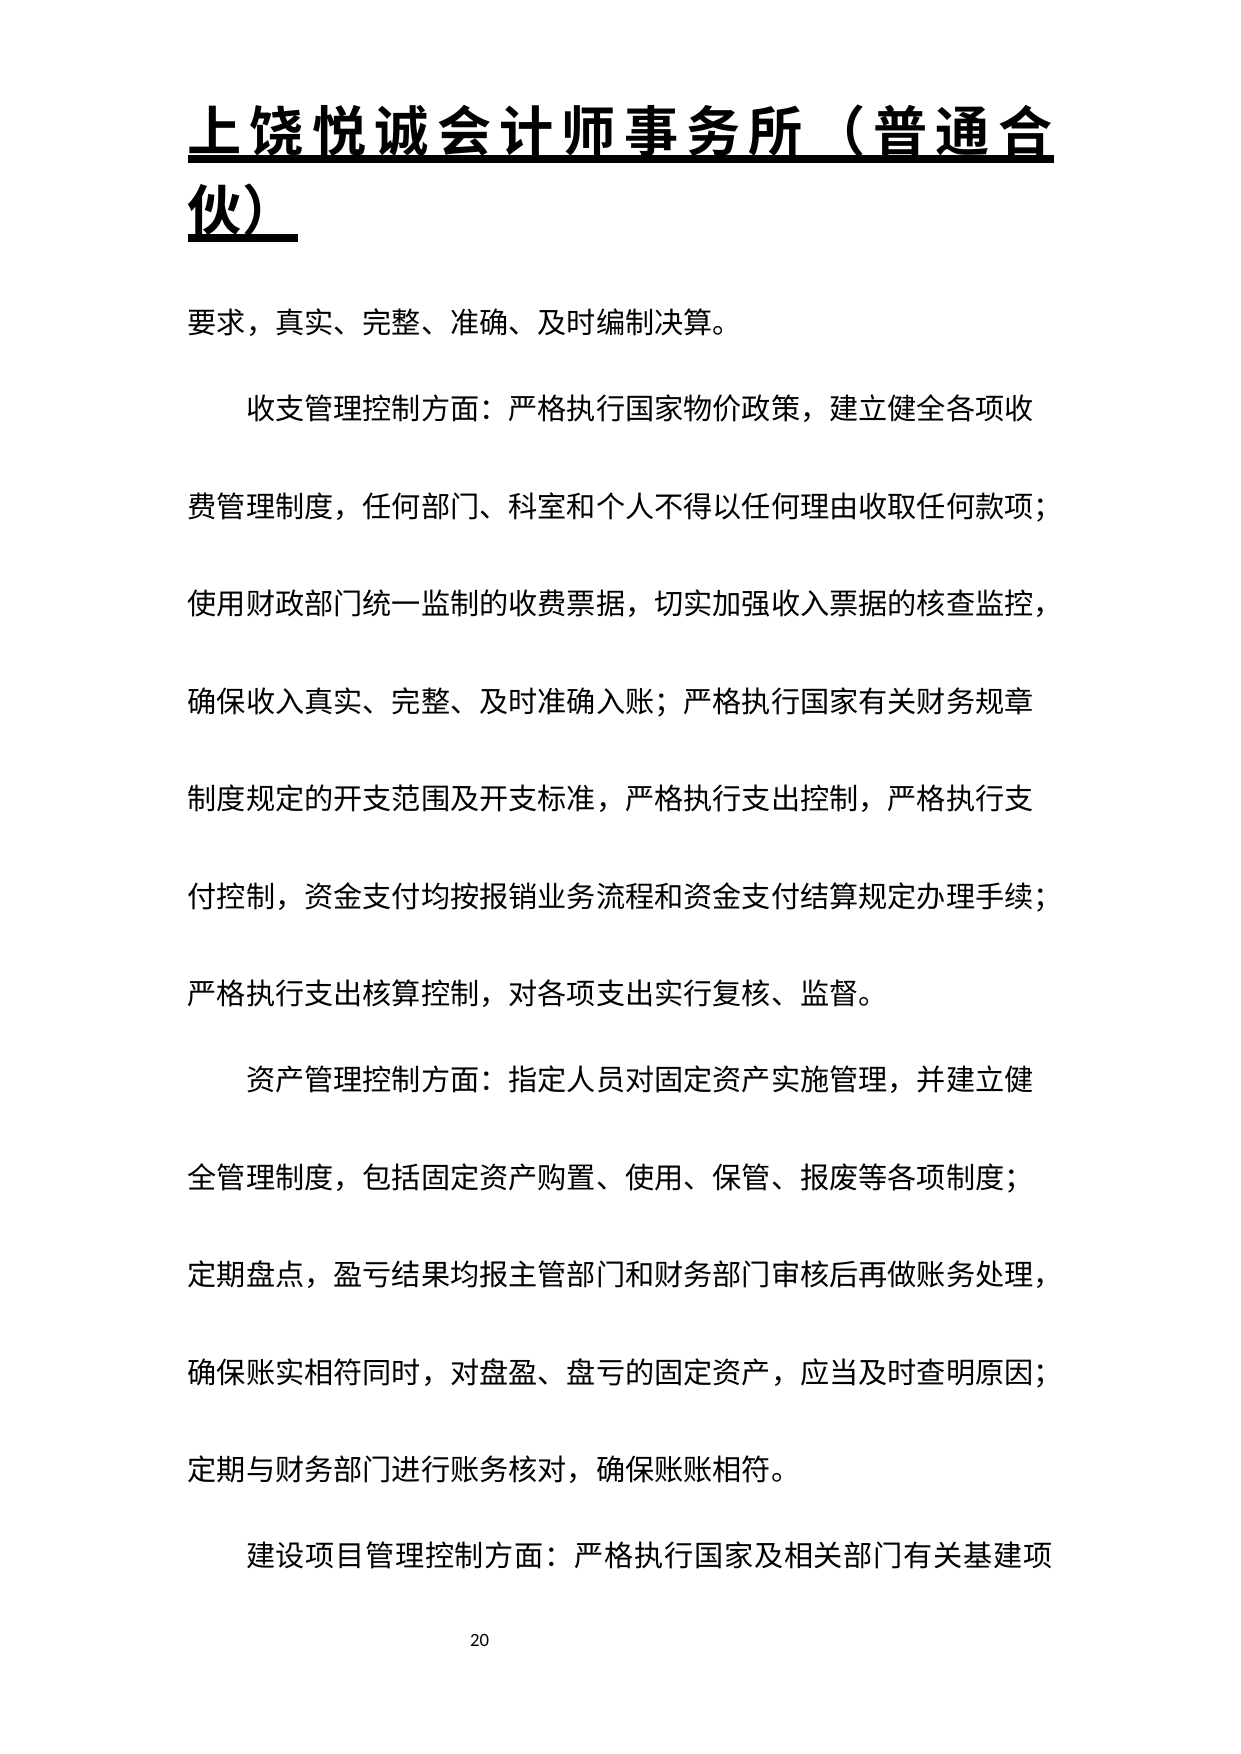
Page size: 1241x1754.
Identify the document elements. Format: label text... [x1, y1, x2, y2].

text 收支管理控制方面：严格执行国家物价政策，建立健全各项收费管理制度，任何部门、科室和个人不得以任何理由收取任何款项；使用财政部门统一监制的收费票据，切实加强收入票据的核查监控，确保收入真实、完整、及时准确入账；严格执行国家有关财务规章制度规定的开支范围及开支标准，严格执行支出控制，严格执行支付控制，资金支付均按报销业务流程和资金支付结算规定办理手续；严格执行支出核算控制，对各项支出实行复核、监督。 [187, 374, 1053, 1024]
text 资产管理控制方面：指定人员对固定资产实施管理，并建立健全管理制度，包括固定资产购置、使用、保管、报废等各项制度；定期盘点，盈亏结果均报主管部门和财务部门审核后再做账务处理，确保账实相符同时，对盘盈、盘亏的固定资产，应当及时查明原因；定期与财务部门进行账务核对，确保账账相符。 [187, 1046, 1053, 1501]
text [187, 288, 1053, 353]
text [187, 1522, 1053, 1587]
